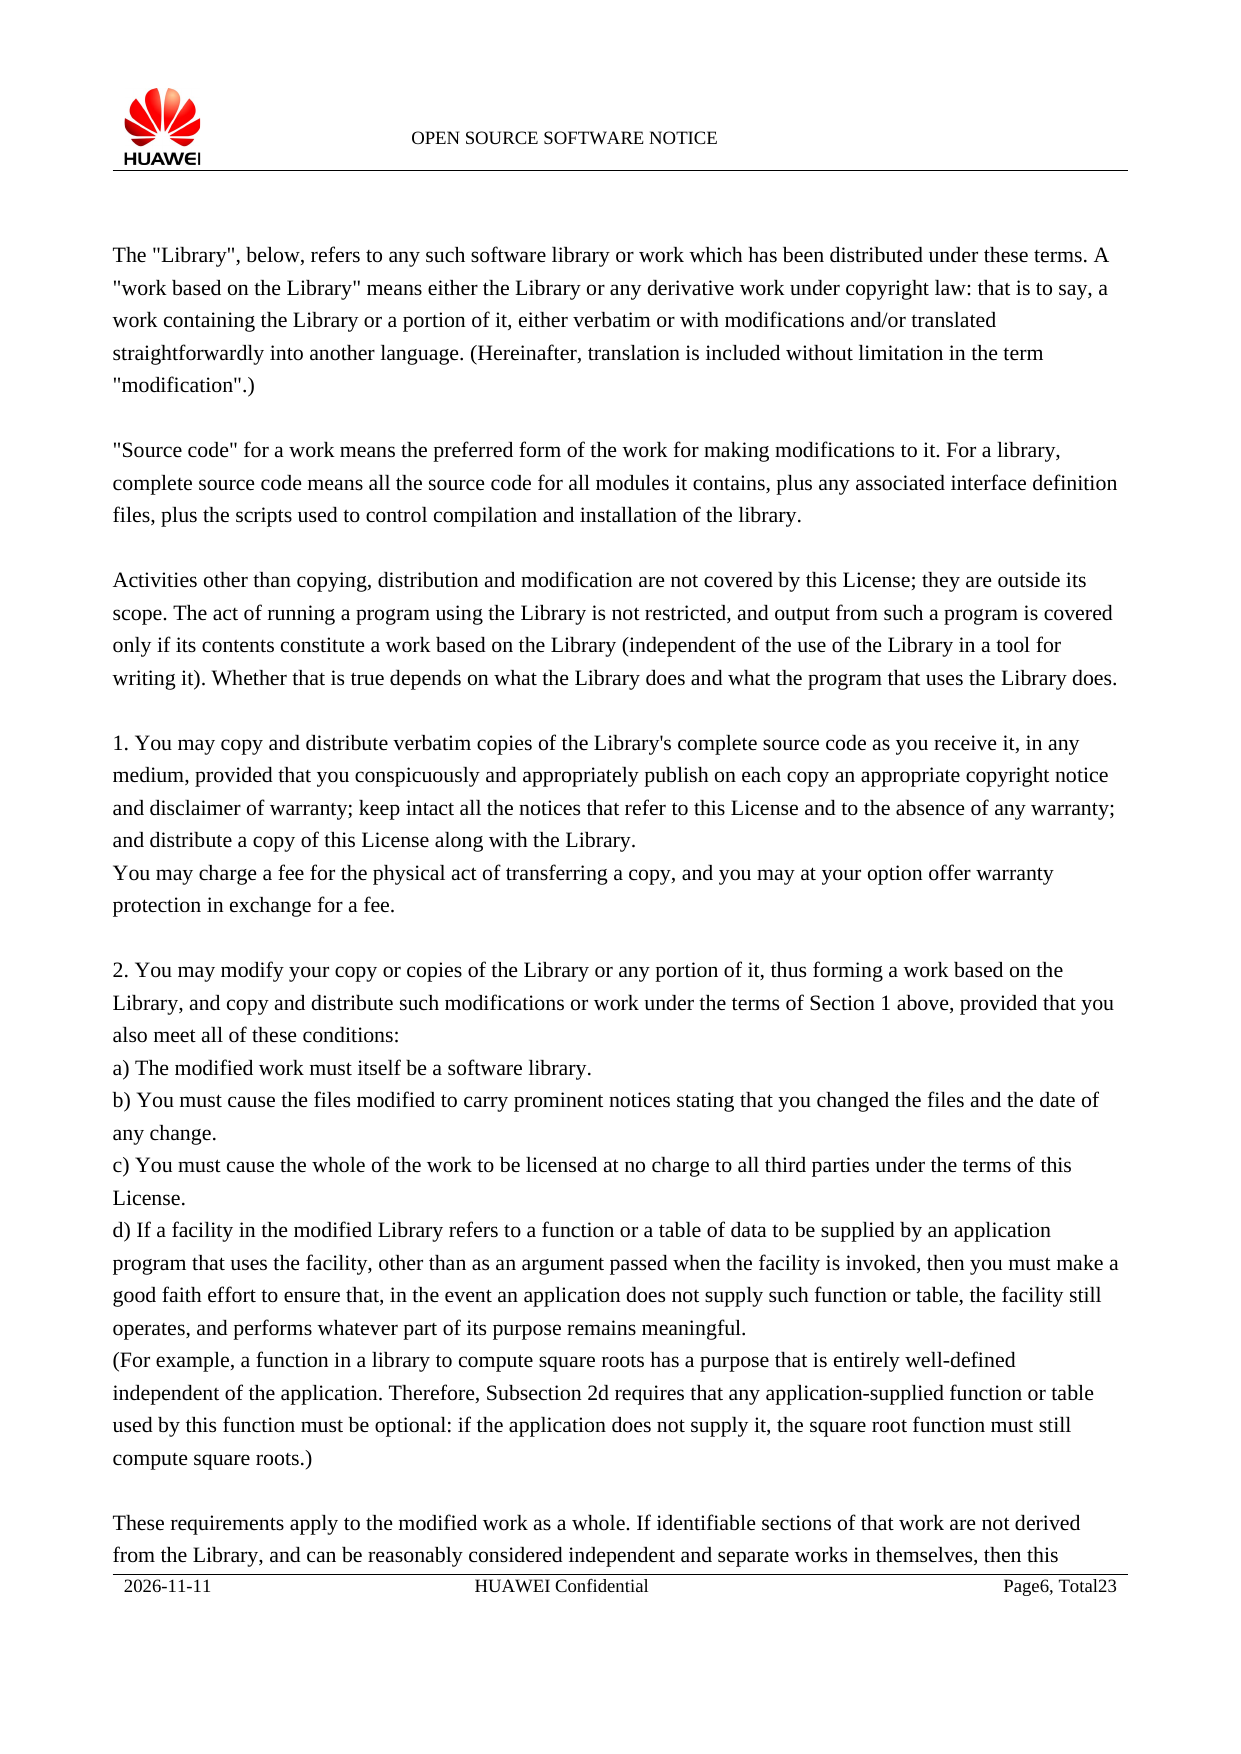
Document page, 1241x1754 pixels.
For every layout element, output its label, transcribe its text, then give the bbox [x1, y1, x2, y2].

picture [124, 88, 201, 165]
